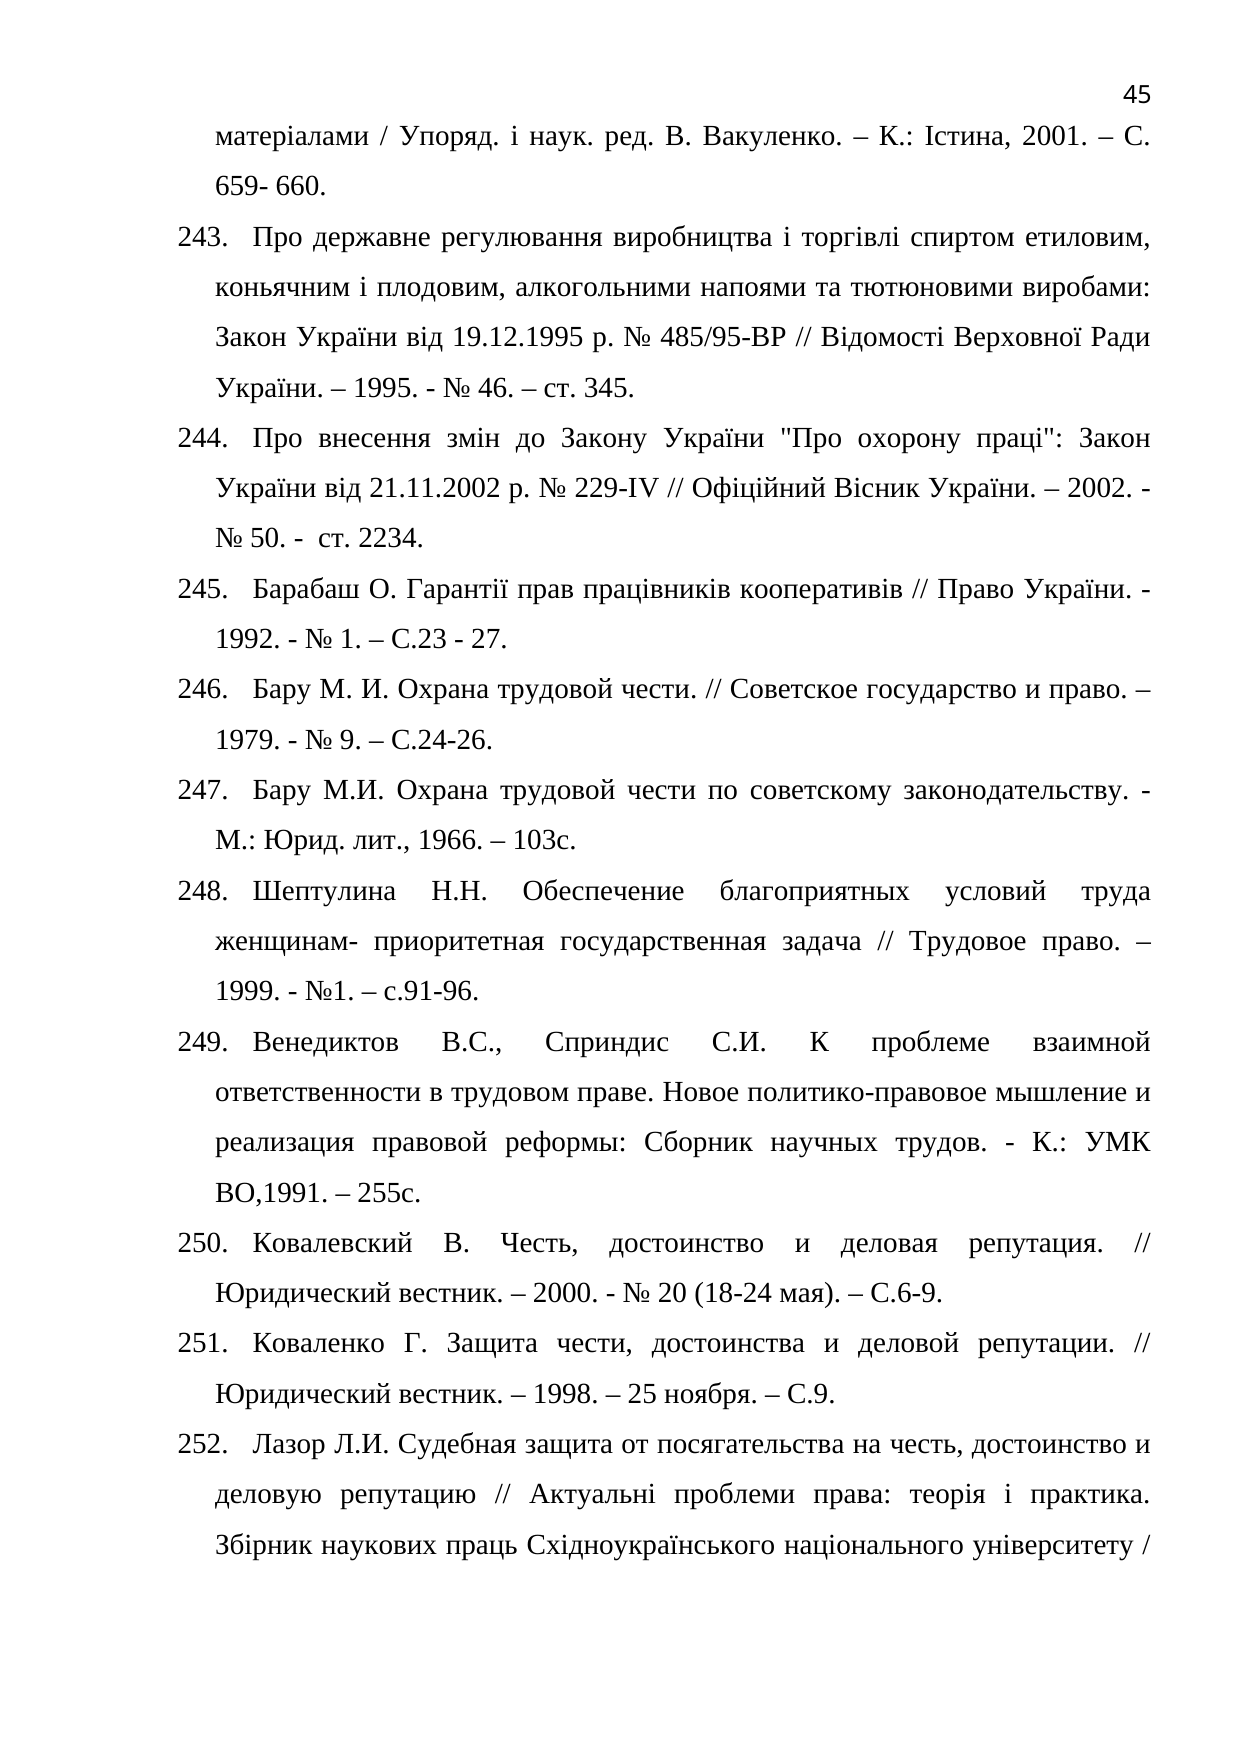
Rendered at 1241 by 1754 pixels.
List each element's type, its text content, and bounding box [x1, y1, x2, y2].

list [177, 1426, 1152, 1560]
list Про державне регулювання виробництва і торгівлі спиртом етиловим, коньячним і плодовим, алкогольними напоями та тютюновими виробами: Закон України від 19.12.1995 р. № 485/95-ВР // Відомості Верховної Ради України. – 1995. - № 46. – ст. 345. [177, 219, 1152, 403]
list Бару М. И. Охрана трудовой чести. // Советское государство и право. – 1979. - № 9. – С.24-26. [177, 672, 1152, 755]
list Ковалевский В. Честь, достоинство и деловая репутация. // Юридический вестник. – 2000. - № 20 (18-24 мая). – С.6-9. [177, 1225, 1152, 1309]
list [177, 118, 1152, 202]
list Шептулина Н.Н. Обеспечение благоприятных условий труда женщинам- приоритетная государственная задача // Трудовое право. – 1999. - №1. – с.91-96. [177, 873, 1152, 1007]
list Про внесення змін до Закону України "Про охорону праці": Закон України від 21.11.2002 р. № 229-ІV // Офіційний Вісник України. – 2002. - № 50. - ст. 2234. [177, 420, 1152, 554]
list Бару М.И. Охрана трудовой чести по советскому законодательству. - М.: Юрид. лит., 1966. – 103с. [177, 772, 1152, 856]
list Венедиктов В.С., Сприндис С.И. К проблеме взаимной ответственности в трудовом праве. Новое политико-правовое мышление и реализация правовой реформы: Сборник научных трудов. - К.: УМК ВО,1991. – 255с. [177, 1024, 1152, 1208]
list Коваленко Г. Защита чести, достоинства и деловой репутации. // Юридический вестник. – 1998. – 25 ноября. – С.9. [177, 1326, 1152, 1409]
list Барабаш О. Гарантії прав працівників кооперативів // Право України. - 1992. - № 1. – С.23 - 27. [177, 571, 1152, 655]
